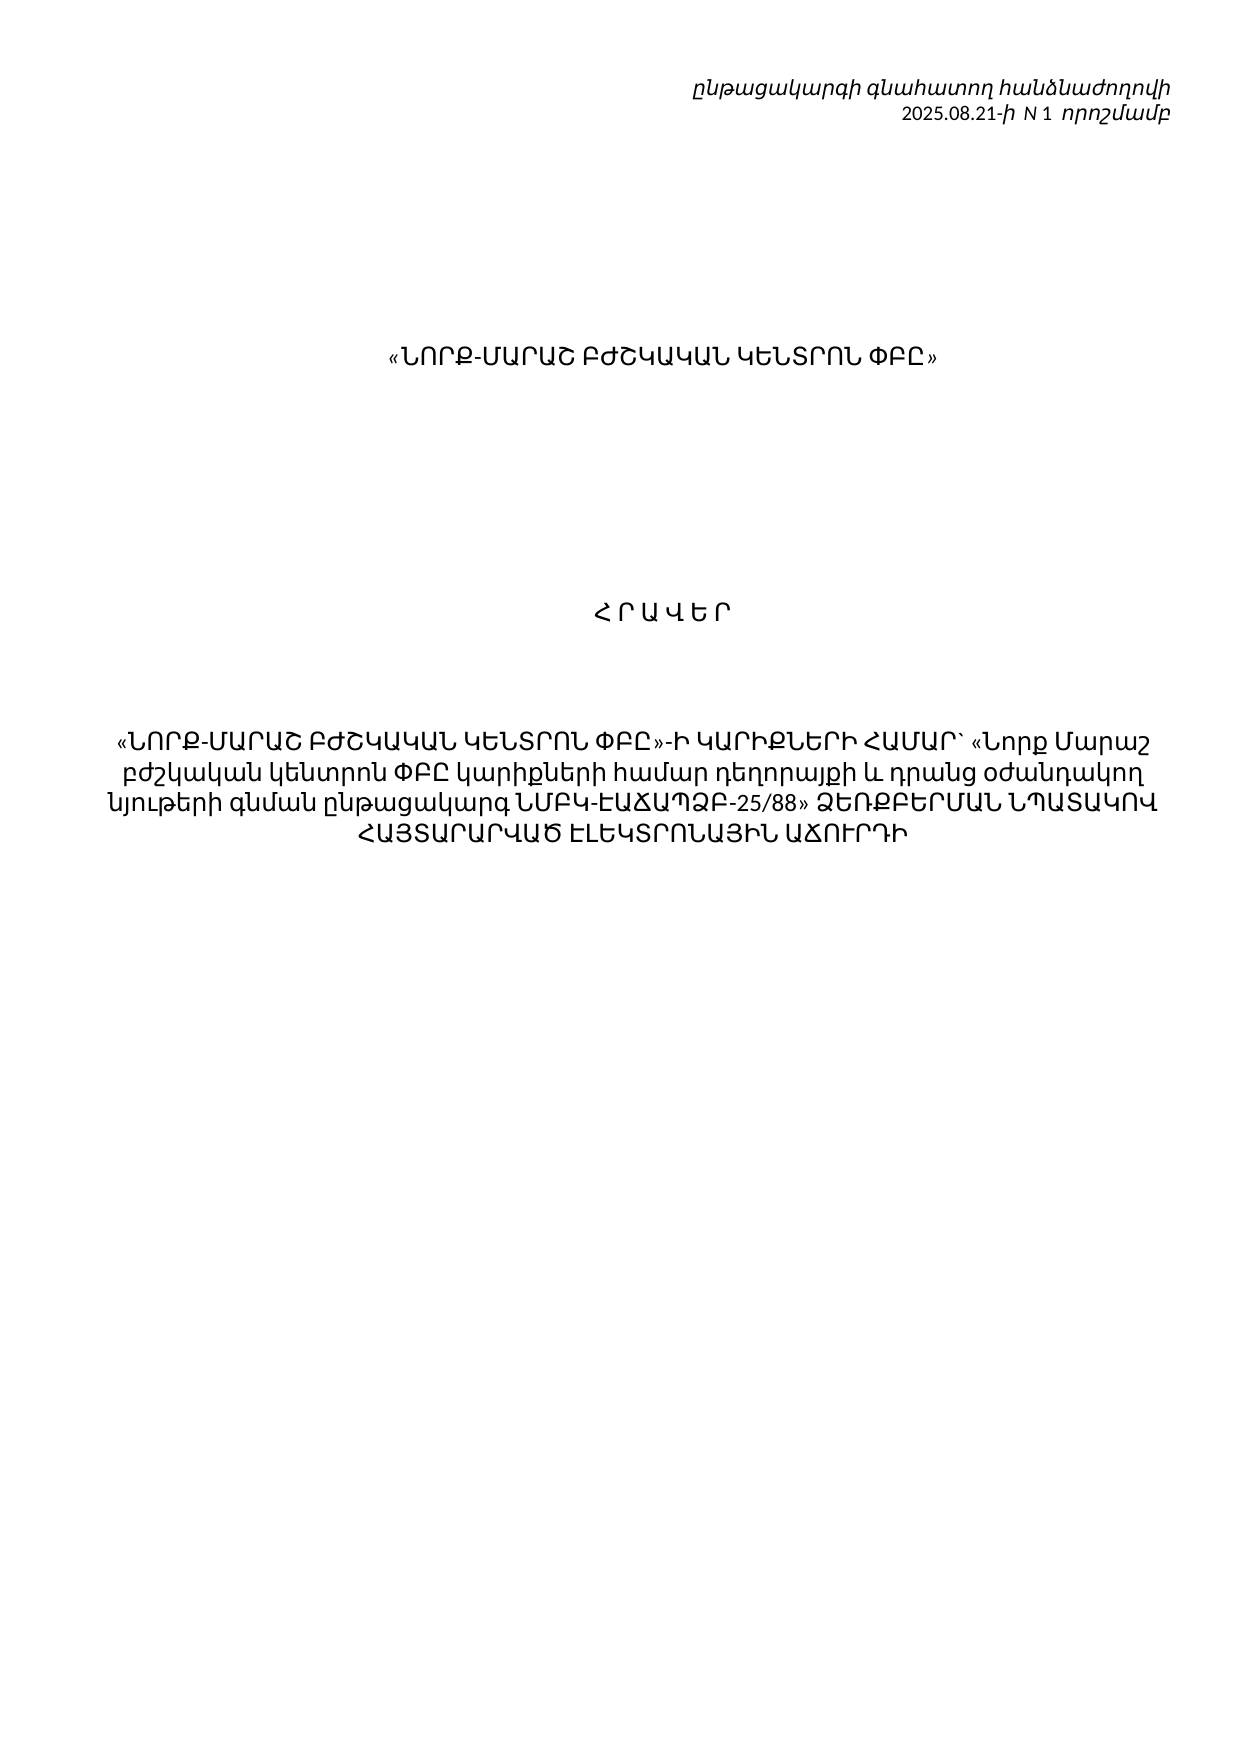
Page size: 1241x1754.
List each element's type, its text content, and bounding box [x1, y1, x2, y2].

text Հ Ր Ա Վ Ե Ր [94, 597, 1172, 628]
text 2025.08.21 -ի N 1 որոշմամբ [94, 100, 1171, 126]
text ընթացակարգի գնահատող հանձնաժողովի [94, 75, 1171, 100]
text « ՆՈՐՔ-ՄԱՐԱՇ ԲԺՇԿԱԿԱՆ ԿԵՆՏՐՈՆ ՓԲԸ» [94, 341, 1172, 371]
text «ՆՈՐՔ-ՄԱՐԱՇ ԲԺՇԿԱԿԱՆ ԿԵՆՏՐՈՆ ՓԲԸ»-Ի ԿԱՐԻՔՆԵՐԻ ՀԱՄԱՐ` «Նորք Մարաշ բժշկական կենտրոն ՓԲԸ կարիքների համար դեղորայքի և դրանց օժանդակող նյութերի գնման ընթացակարգ ՆՄԲԿ-ԷԱՃԱՊՁԲ-25/88» ՁԵՌՔԲԵՐՄԱՆ ՆՊԱՏԱԿՈՎ ՀԱՅՏԱՐԱՐՎԱԾ ԷԼԵԿՏՐՈՆԱՅԻՆ ԱՃՈՒՐԴԻ [94, 726, 1172, 848]
